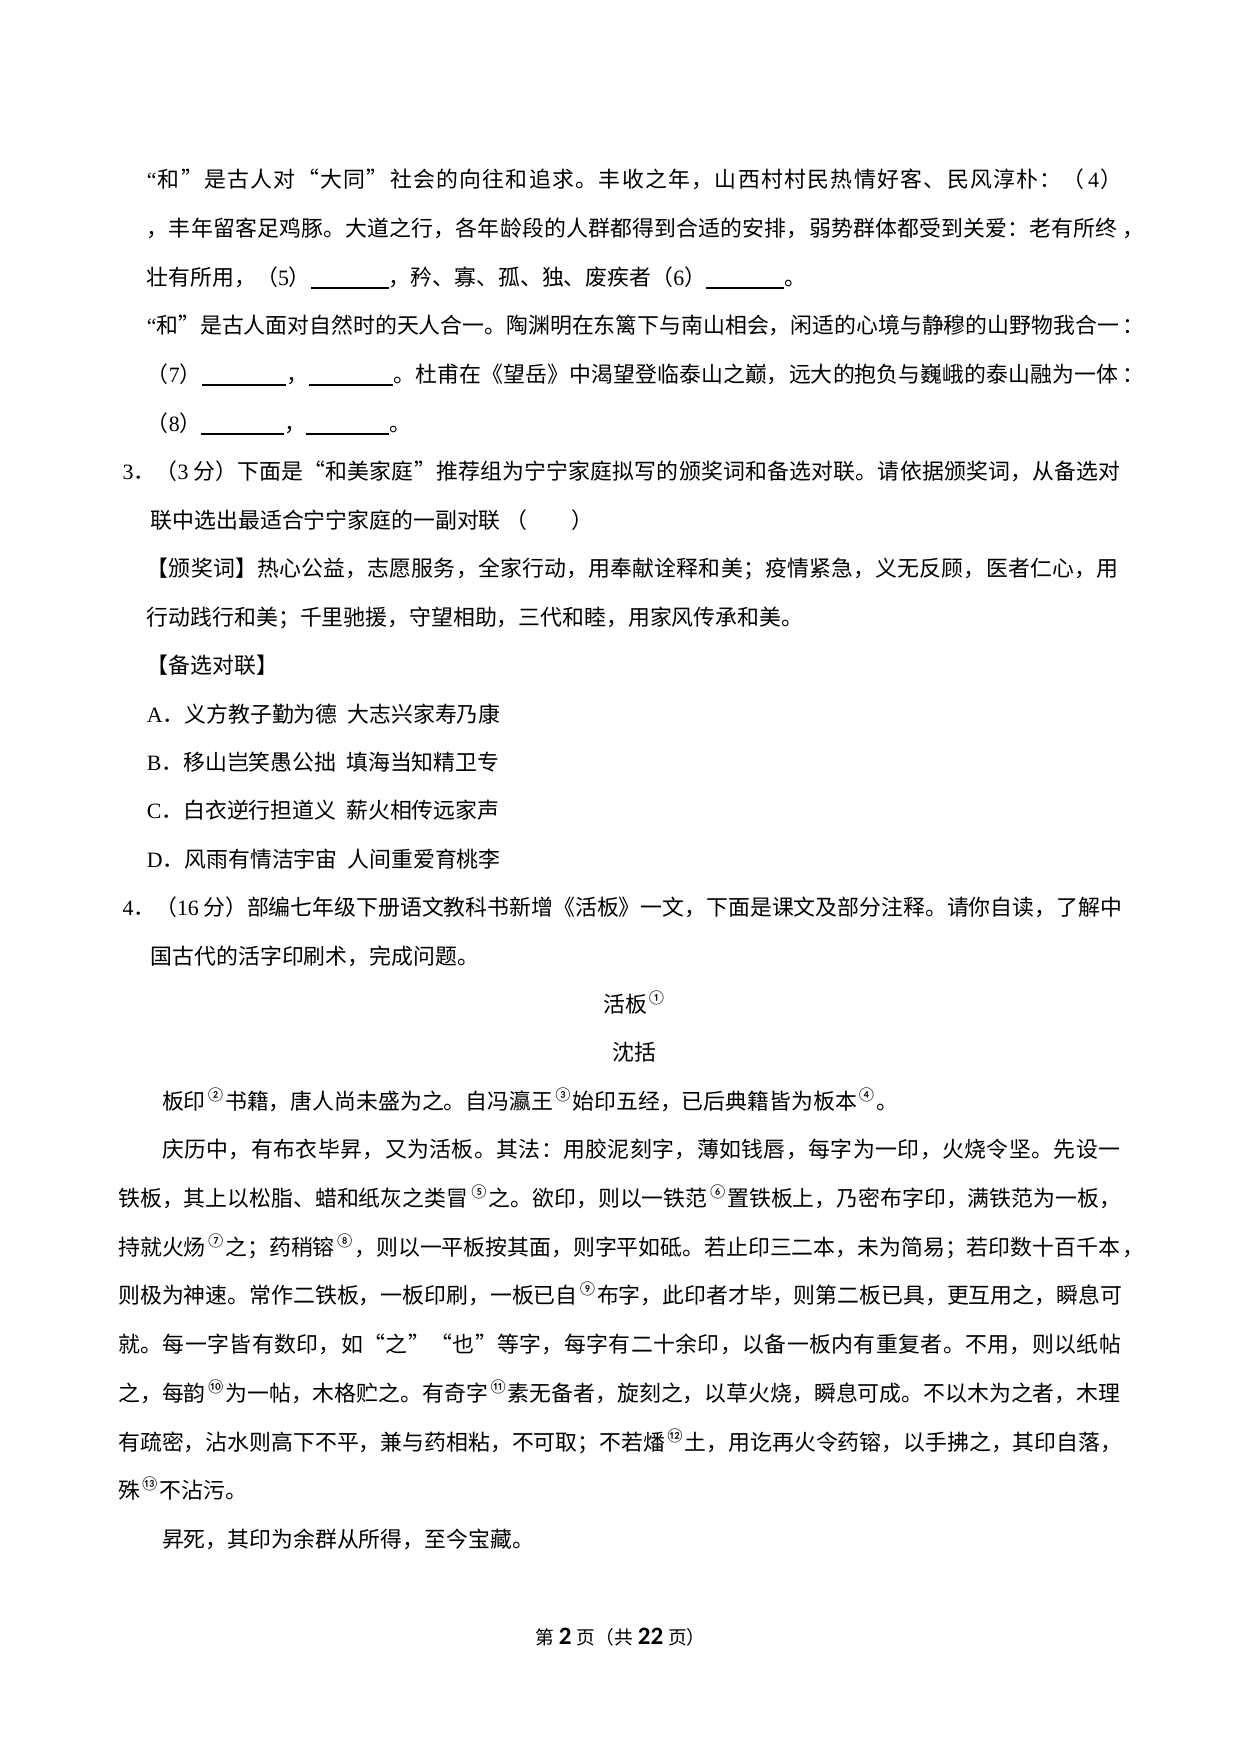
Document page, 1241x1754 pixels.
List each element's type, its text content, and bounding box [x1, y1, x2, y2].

text 板印②书籍，唐人尚未盛为之。自冯瀛王③始印五经，已后典籍皆为板本④。 [118, 1083, 1122, 1116]
text 【颁奖词】热心公益，志愿服务，全家行动，用奉献诠释和美；疫情紧急，义无反顾，医者仁心，用行动践行和美；千里驰援，守望相助，三代和睦，用家风传承和美。 [147, 551, 1122, 632]
text 庆历中，有布衣毕昇，又为活板。其法：用胶泥刻字，薄如钱唇，每字为一印，火烧令坚。先设一铁板，其上以松脂、蜡和纸灰之类冒⑤之。欲印，则以一铁范⑥置铁板上，乃密布字印，满铁范为一板，持就火炀⑦之；药稍镕⑧，则以一平板按其面，则字平如砥。若止印三二本，未为简易；若印数十百千本，则极为神速。常作二铁板，一板印刷，一板已自⑨布字，此印者才毕，则第二板已具，更互用之，瞬息可就。每一字皆有数印，如“之”“也”等字，每字有二十余印，以备一板内有重复者。不用，则以纸帖之，每韵⑩为一帖，木格贮之。有奇字⑪素无备者，旋刻之，以草火烧，瞬息可成。不以木为之者，木理有疏密，沾水则高下不平，兼与药相粘，不可取；不若燔⑫土，用讫再火令药镕，以手拂之，其印自落，殊⑬不沾污。 [118, 1132, 1122, 1505]
text B．移山岂笑愚公拙 填海当知精卫专 [118, 744, 1122, 777]
text “和”是古人面对自然时的天人合一。陶渊明在东篱下与南山相会，闲适的心境与静穆的山野物我合一：（7） ， 。杜甫在《望岳》中渴望登临泰山之巅，远大的抱负与巍峨的泰山融为一体：（8） ， 。 [147, 308, 1122, 438]
text 活板① [147, 987, 1122, 1019]
text “和”是古人对“大同”社会的向往和追求。丰收之年，山西村村民热情好客、民风淳朴：（4） ，丰年留客足鸡豚。大道之行，各年龄段的人群都得到合适的安排，弱势群体都受到关爱：老有所终，壮有所用，（5） ，矜、寡、孤、独、废疾者（6） 。 [147, 162, 1122, 292]
text C．白衣逆行担道义 薪火相传远家声 [118, 793, 1122, 825]
text 3．（3分）下面是“和美家庭”推荐组为宁宁家庭拟写的颁奖词和备选对联。请依据颁奖词，从备选对联中选出最适合宁宁家庭的一副对联 （ ） [122, 454, 1122, 535]
text A．义方教子勤为德 大志兴家寿乃康 [118, 696, 1122, 729]
text D．风雨有情洁宇宙 人间重爱育桃李 [118, 841, 1122, 874]
text 沈括 [147, 1035, 1122, 1067]
text 【备选对联】 [147, 648, 1122, 680]
text 4．（16分）部编七年级下册语文教科书新增《活板》一文，下面是课文及部分注释。请你自读，了解中国古代的活字印刷术，完成问题。 [122, 889, 1122, 971]
text 昇死，其印为余群从所得，至今宝藏。 [118, 1521, 1122, 1554]
